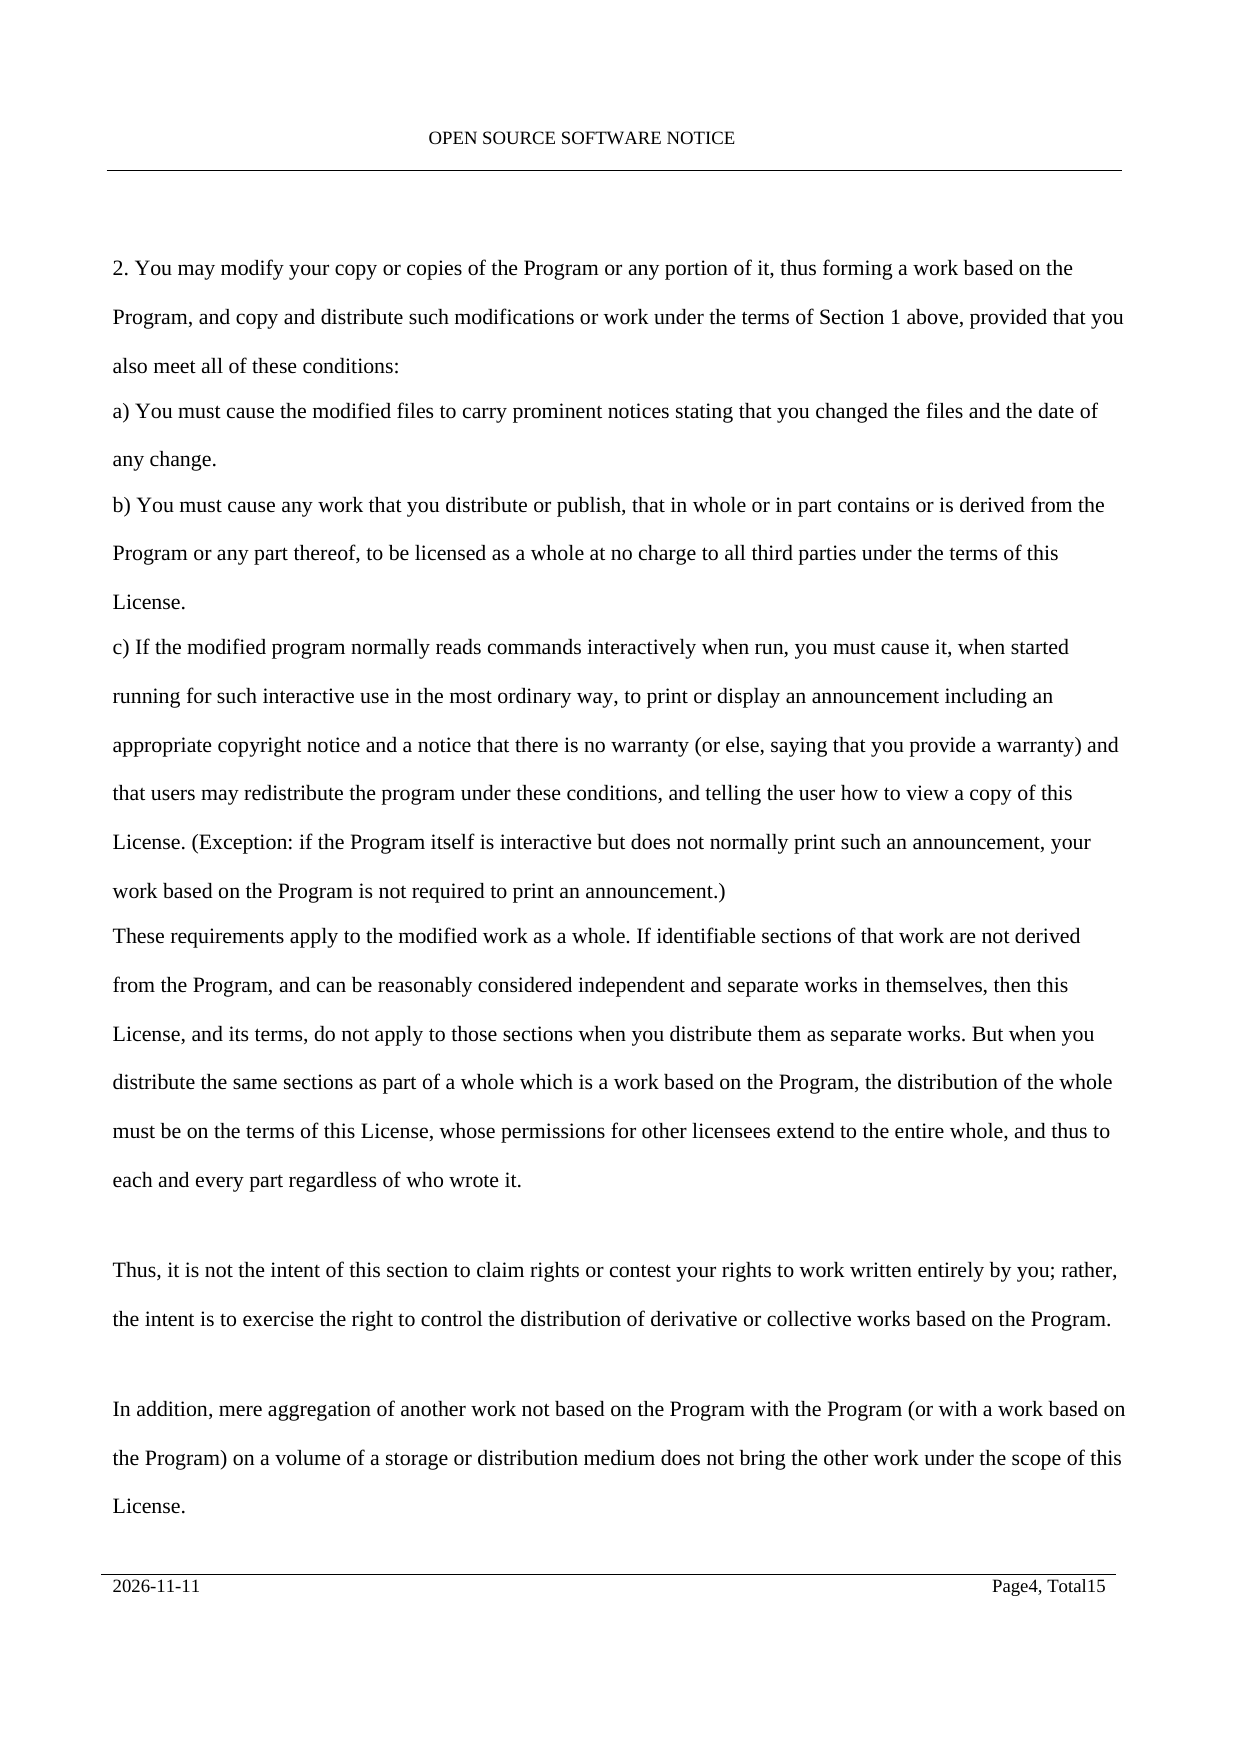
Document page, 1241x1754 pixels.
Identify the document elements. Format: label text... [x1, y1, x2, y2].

text c) If the modified program normally reads commands interactively when run, you must cause it, when started running for such interactive use in the most ordinary way, to print or display an announcement including an appropriate copyright notice and a notice that there is no warranty (or else, saying that you provide a warranty) and that users may redistribute the program under these conditions, and telling the user how to view a copy of this License. (Exception: if the Program itself is interactive but does not normally print such an announcement, your work based on the Program is not required to print an announcement.) [112, 631, 1128, 907]
text In addition, mere aggregation of another work not based on the Program with the Program (or with a work based on the Program) on a volume of a storage or distribution medium does not bring the other work under the scope of this License. [112, 1392, 1128, 1522]
text a) You must cause the modified files to carry prominent notices stating that you changed the files and the date of any change. [112, 394, 1128, 475]
text b) You must cause any work that you distribute or publish, that in whole or in part contains or is derived from the Program or any part thereof, to be licensed as a whole at no charge to all third parties under the terms of this License. [112, 488, 1128, 618]
text These requirements apply to the modified work as a whole. If identifiable sections of that work are not derived from the Program, and can be reasonably considered independent and separate works in themselves, then this License, and its terms, do not apply to those sections when you distribute them as separate works. But when you distribute the same sections as part of a whole which is a work based on the Program, the distribution of the whole must be on the terms of this License, whose permissions for other licensees extend to the entire whole, and thus to each and every part regardless of who wrote it. [112, 919, 1128, 1196]
text Thus, it is not the intent of this section to claim rights or contest your rights to work written entirely by you; rather, the intent is to exercise the right to control the distribution of derivative or collective works based on the Program. [112, 1253, 1128, 1334]
text 2. You may modify your copy or copies of the Program or any portion of it, thus forming a work based on the Program, and copy and distribute such modifications or work under the terms of Section 1 above, provided that you also meet all of these conditions: [112, 251, 1128, 381]
